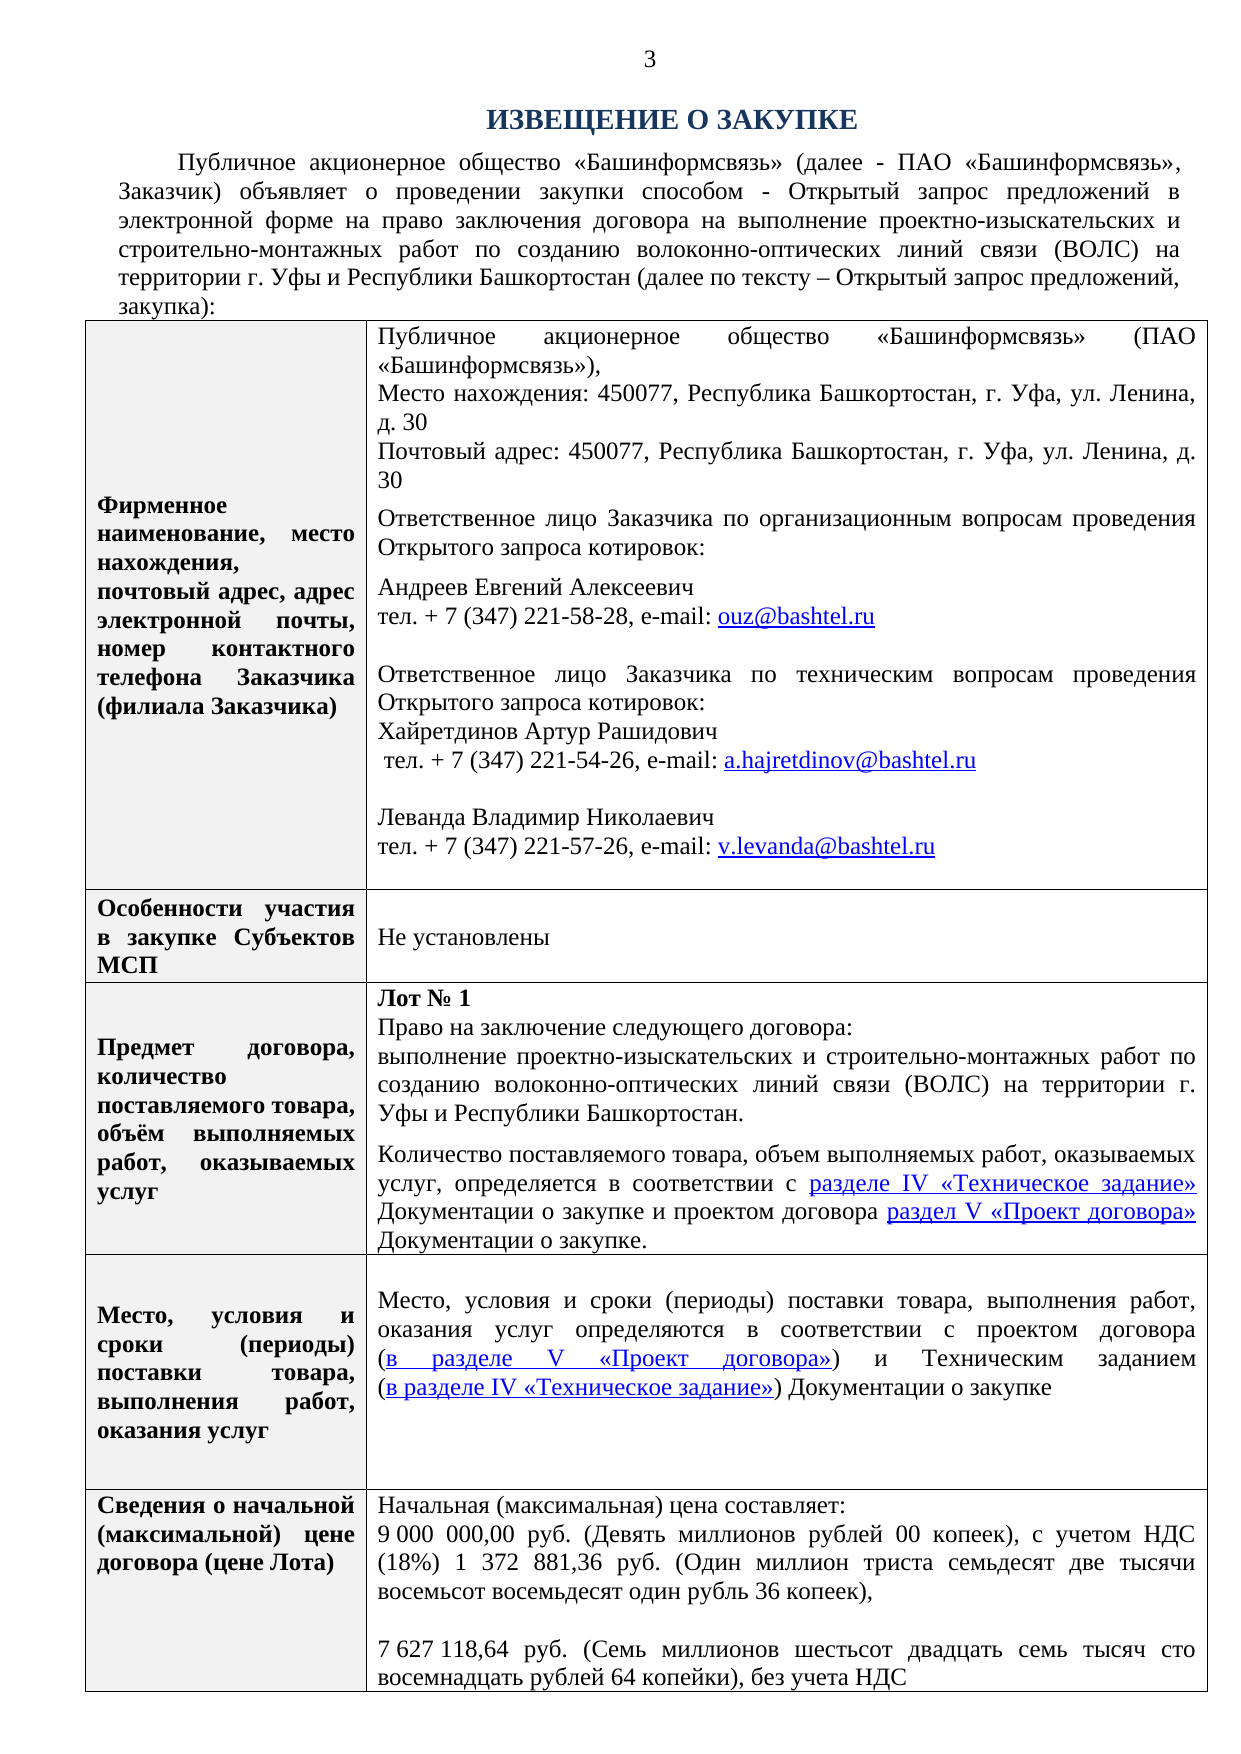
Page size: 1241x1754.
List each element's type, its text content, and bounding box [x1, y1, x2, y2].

text ИЗВЕЩЕНИЕ О ЗАКУПКЕ [163, 102, 1181, 135]
table_header Публичное акционерное общество «Башинформсвязь» (ПАО «Башинформсвязь»), Место нахождения: 450077, Республика Башкортостан, г. Уфа, ул. Ленина, д. 30 Почтовый адрес: 450077, Республика Башкортостан, г. Уфа, ул. Ленина, д. 30 Ответственное лицо Заказчика по организационным вопросам проведения Открытого запроса котировок: Андреев Евгений Алексеевич тел. + 7 (347) 221-58-28, e-mail: ouz@bashtel.ru Ответственное лицо Заказчика по техническим вопросам проведения Открытого запроса котировок: Хайретдинов Артур Рашидович тел. + 7 (347) 221-54-26, e-mail: a.hajretdinov@bashtel.ru Леванда Владимир Николаевич тел. + 7 (347) 221-57-26, e-mail: v.levanda@bashtel.ru [367, 321, 1207, 889]
table_cell Место, условия и сроки (периоды) поставки товара, выполнения работ, оказания услуг [86, 1255, 366, 1489]
table_cell Место, условия и сроки (периоды) поставки товара, выполнения работ, оказания услуг определяются в соответствии с проектом договора (в разделе V «Проект договора») и Техническим заданием (в разделе IV «Техническое задание») Документации о закупке [367, 1255, 1207, 1489]
text Публичное акционерное общество «Башинформсвязь» (далее - ПАО «Башинформсвязь», Заказчик) объявляет о проведении закупки способом - Открытый запрос предложений в электронной форме на право заключения договора на выполнение проектно-изыскательских и строительно-монтажных работ по созданию волоконно-оптических линий связи (ВОЛС) на территории г. Уфы и Республики Башкортостан (далее по тексту – Открытый запрос предложений, закупка): [118, 147, 1181, 320]
table_header Фирменное наименование, место нахождения, почтовый адрес, адрес электронной почты, номер контактного телефона Заказчика (филиала Заказчика) [86, 321, 366, 889]
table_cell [367, 1490, 1207, 1691]
table_cell Не установлены [367, 890, 1207, 982]
table_cell Лот № 1 Право на заключение следующего договора: выполнение проектно-изыскательских и строительно-монтажных работ по созданию волоконно-оптических линий связи (ВОЛС) на территории г. Уфы и Республики Башкортостан. Количество поставляемого товара, объем выполняемых работ, оказываемых услуг, определяется в соответствии с разделе IV «Техническое задание» Документации о закупке и проектом договора раздел V «Проект договора» Документации о закупке. [367, 983, 1207, 1254]
table_cell Особенности участия в закупке Субъектов МСП [86, 890, 366, 982]
table_cell Предмет договора, количество поставляемого товара, объём выполняемых работ, оказываемых услуг [86, 983, 366, 1254]
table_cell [86, 1490, 366, 1691]
